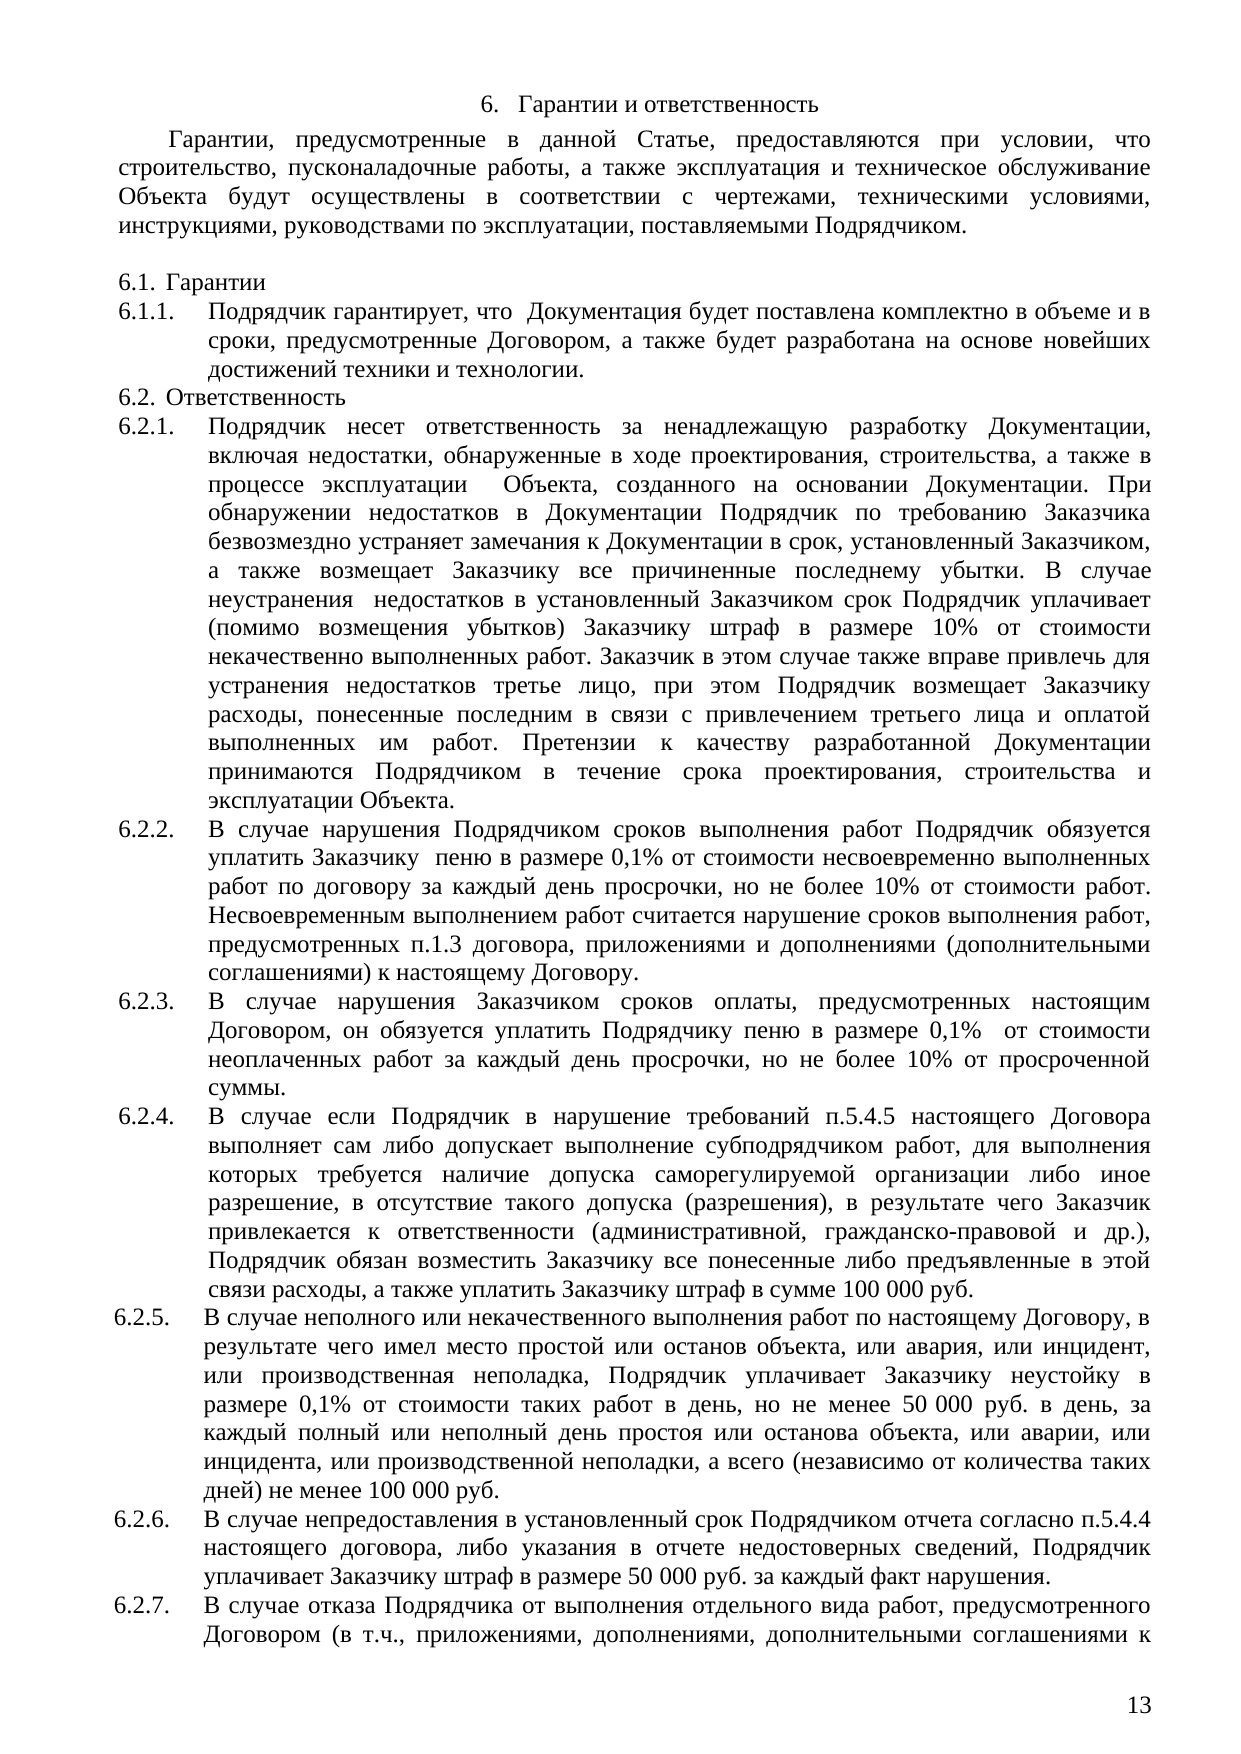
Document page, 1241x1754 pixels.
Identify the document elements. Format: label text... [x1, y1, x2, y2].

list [113, 1590, 1152, 1647]
list В случае непредоставления в установленный срок Подрядчиком отчета согласно п.5.4.4 настоящего договора, либо указания в отчете недостоверных сведений, Подрядчик уплачивает Заказчику штраф в размере 50 000 руб. за каждый факт нарушения. [113, 1504, 1152, 1590]
list В случае если Подрядчик в нарушение требований п.5.4.5 настоящего Договора выполняет сам либо допускает выполнение субподрядчиком работ, для выполнения которых требуется наличие допуска саморегулируемой организации либо иное разрешение, в отсутствие такого допуска (разрешения), в результате чего Заказчик привлекается к ответственности (административной, гражданско-правовой и др.), Подрядчик обязан возместить Заказчику все понесенные либо предъявленные в этой связи расходы, а также уплатить Заказчику штраф в сумме 100 000 руб. [118, 1101, 1152, 1302]
subtitle Гарантии и ответственность [148, 89, 1152, 117]
list В случае нарушения Заказчиком сроков оплаты, предусмотренных настоящим Договором, он обязуется уплатить Подрядчику пеню в размере 0,1% от стоимости неоплаченных работ за каждый день просрочки, но не более 10% от просроченной суммы. [118, 986, 1152, 1101]
list Ответственность [118, 382, 1152, 411]
text Гарантии, предусмотренные в данной Статье, предоставляются при условии, что строительство, пусконаладочные работы, а также эксплуатация и техническое обслуживание Объекта будут осуществлены в соответствии с чертежами, техническими условиями, инструкциями, руководствами по эксплуатации, поставляемыми Подрядчиком. [118, 124, 1152, 239]
list Подрядчик несет ответственность за ненадлежащую разработку Документации, включая недостатки, обнаруженные в ходе проектирования, строительства, а также в процессе эксплуатации Объекта, созданного на основании Документации. При обнаружении недостатков в Документации Подрядчик по требованию Заказчика безвозмездно устраняет замечания к Документации в срок, установленный Заказчиком, а также возмещает Заказчику все причиненные последнему убытки. В случае неустранения недостатков в установленный Заказчиком срок Подрядчик уплачивает (помимо возмещения убытков) Заказчику штраф в размере 10% от стоимости некачественно выполненных работ. Заказчик в этом случае также вправе привлечь для устранения недостатков третье лицо, при этом Подрядчик возмещает Заказчику расходы, понесенные последним в связи с привлечением третьего лица и оплатой выполненных им работ. Претензии к качеству разработанной Документации принимаются Подрядчиком в течение срока проектирования, строительства и эксплуатации Объекта. [118, 411, 1152, 814]
list В случае неполного или некачественного выполнения работ по настоящему Договору, в результате чего имел место простой или останов объекта, или авария, или инцидент, или производственная неполадка, Подрядчик уплачивает Заказчику неустойку в размере 0,1% от стоимости таких работ в день, но не менее 50 000 руб. в день, за каждый полный или неполный день простоя или останова объекта, или аварии, или инцидента, или производственной неполадки, а всего (независимо от количества таких дней) не менее 100 000 руб. [113, 1302, 1152, 1504]
list В случае нарушения Подрядчиком сроков выполнения работ Подрядчик обязуется уплатить Заказчику пеню в размере 0,1% от стоимости несвоевременно выполненных работ по договору за каждый день просрочки, но не более 10% от стоимости работ. Несвоевременным выполнением работ считается нарушение сроков выполнения работ, предусмотренных п.1.3 договора, приложениями и дополнениями (дополнительными соглашениями) к настоящему Договору. [118, 814, 1152, 986]
list Подрядчик гарантирует, что Документация будет поставлена комплектно в объеме и в сроки, предусмотренные Договором, а также будет разработана на основе новейших достижений техники и технологии. [118, 296, 1152, 382]
list Гарантии [118, 267, 1152, 296]
